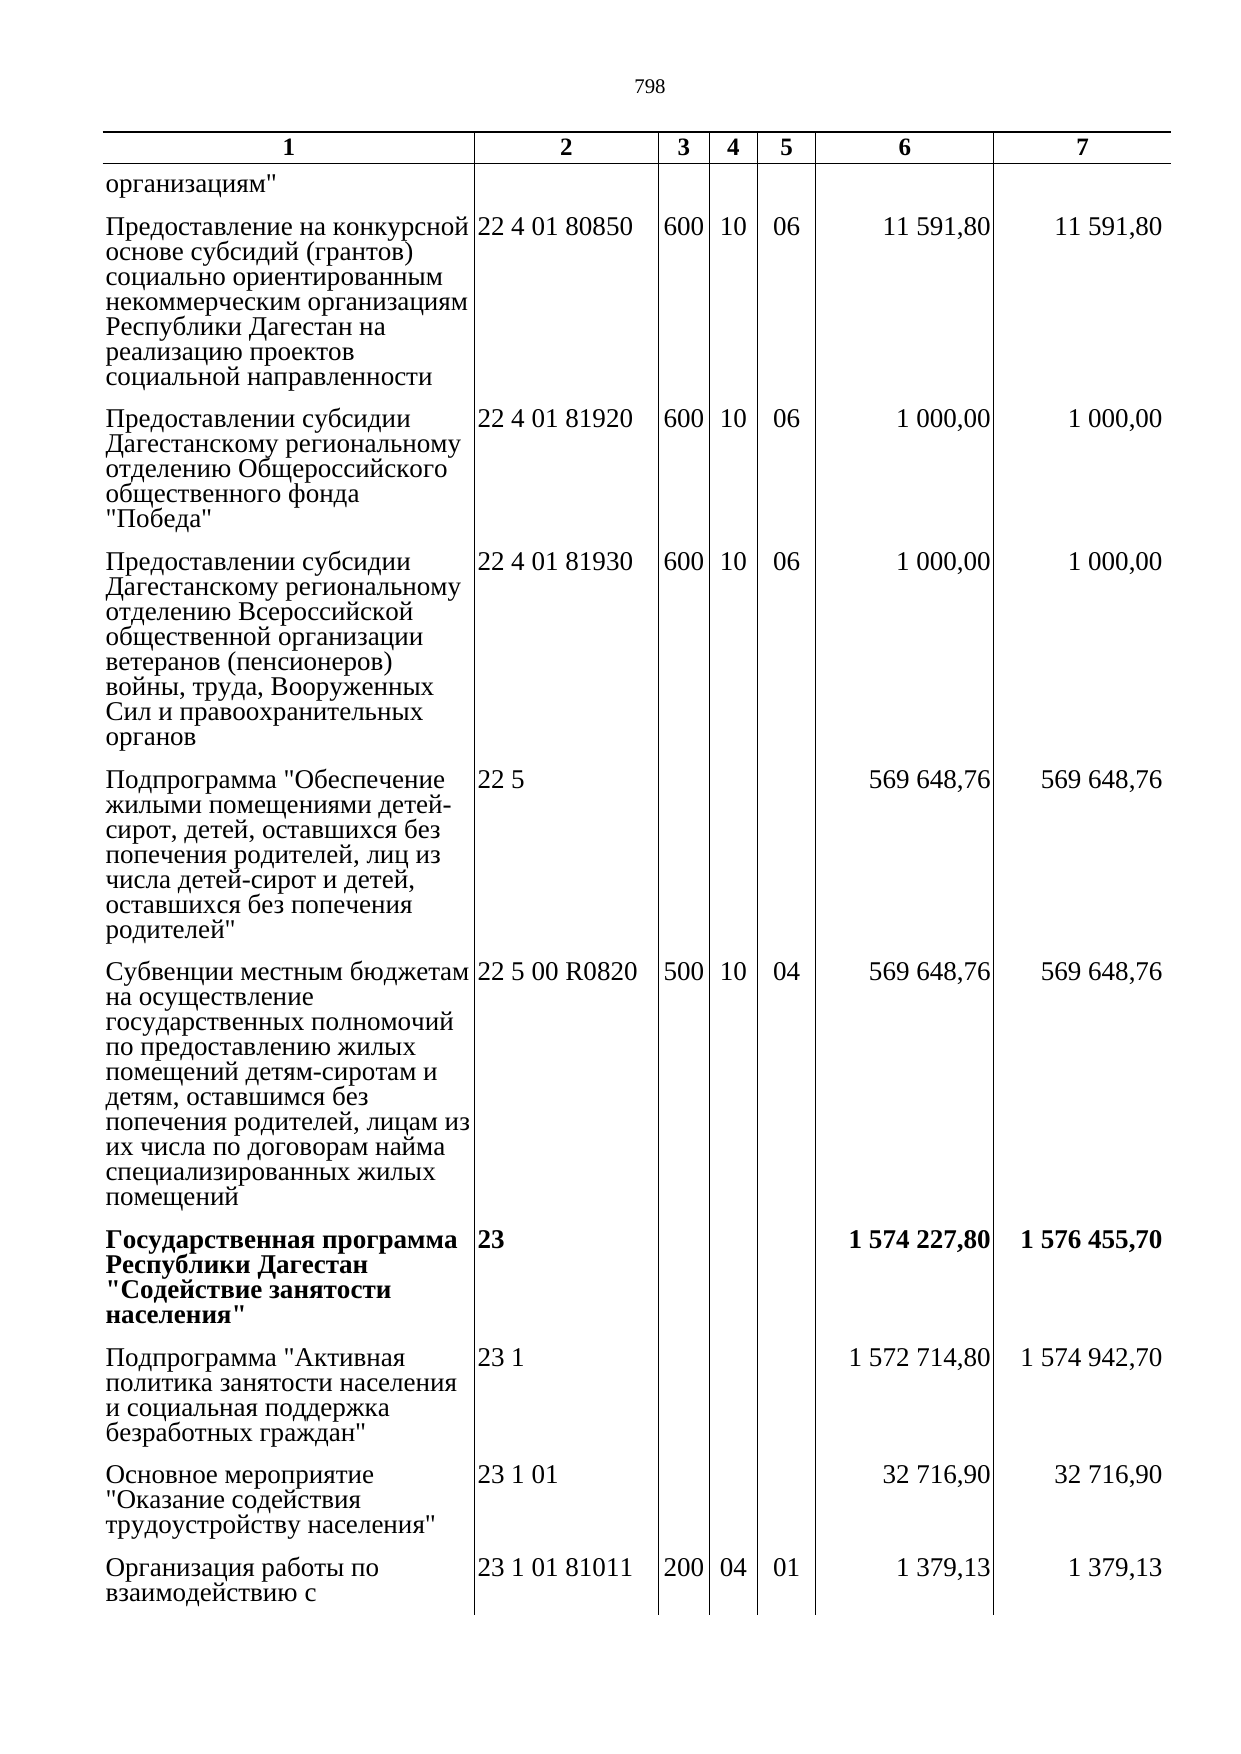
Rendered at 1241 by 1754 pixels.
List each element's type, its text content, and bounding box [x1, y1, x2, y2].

table_header 4 [710, 133, 757, 163]
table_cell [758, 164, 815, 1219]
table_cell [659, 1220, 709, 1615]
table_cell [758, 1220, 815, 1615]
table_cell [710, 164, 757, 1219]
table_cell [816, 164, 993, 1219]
table_header 5 [758, 133, 815, 163]
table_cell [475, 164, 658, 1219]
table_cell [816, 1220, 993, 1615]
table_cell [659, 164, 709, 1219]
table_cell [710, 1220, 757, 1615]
table_header 3 [659, 133, 709, 163]
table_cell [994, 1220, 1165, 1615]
table_header 1 [103, 133, 474, 163]
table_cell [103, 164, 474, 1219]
table_header 2 [475, 133, 658, 163]
table_header 6 [816, 133, 993, 163]
table_header 7 [994, 133, 1171, 163]
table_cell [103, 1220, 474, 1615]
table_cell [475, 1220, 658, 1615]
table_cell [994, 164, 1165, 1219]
